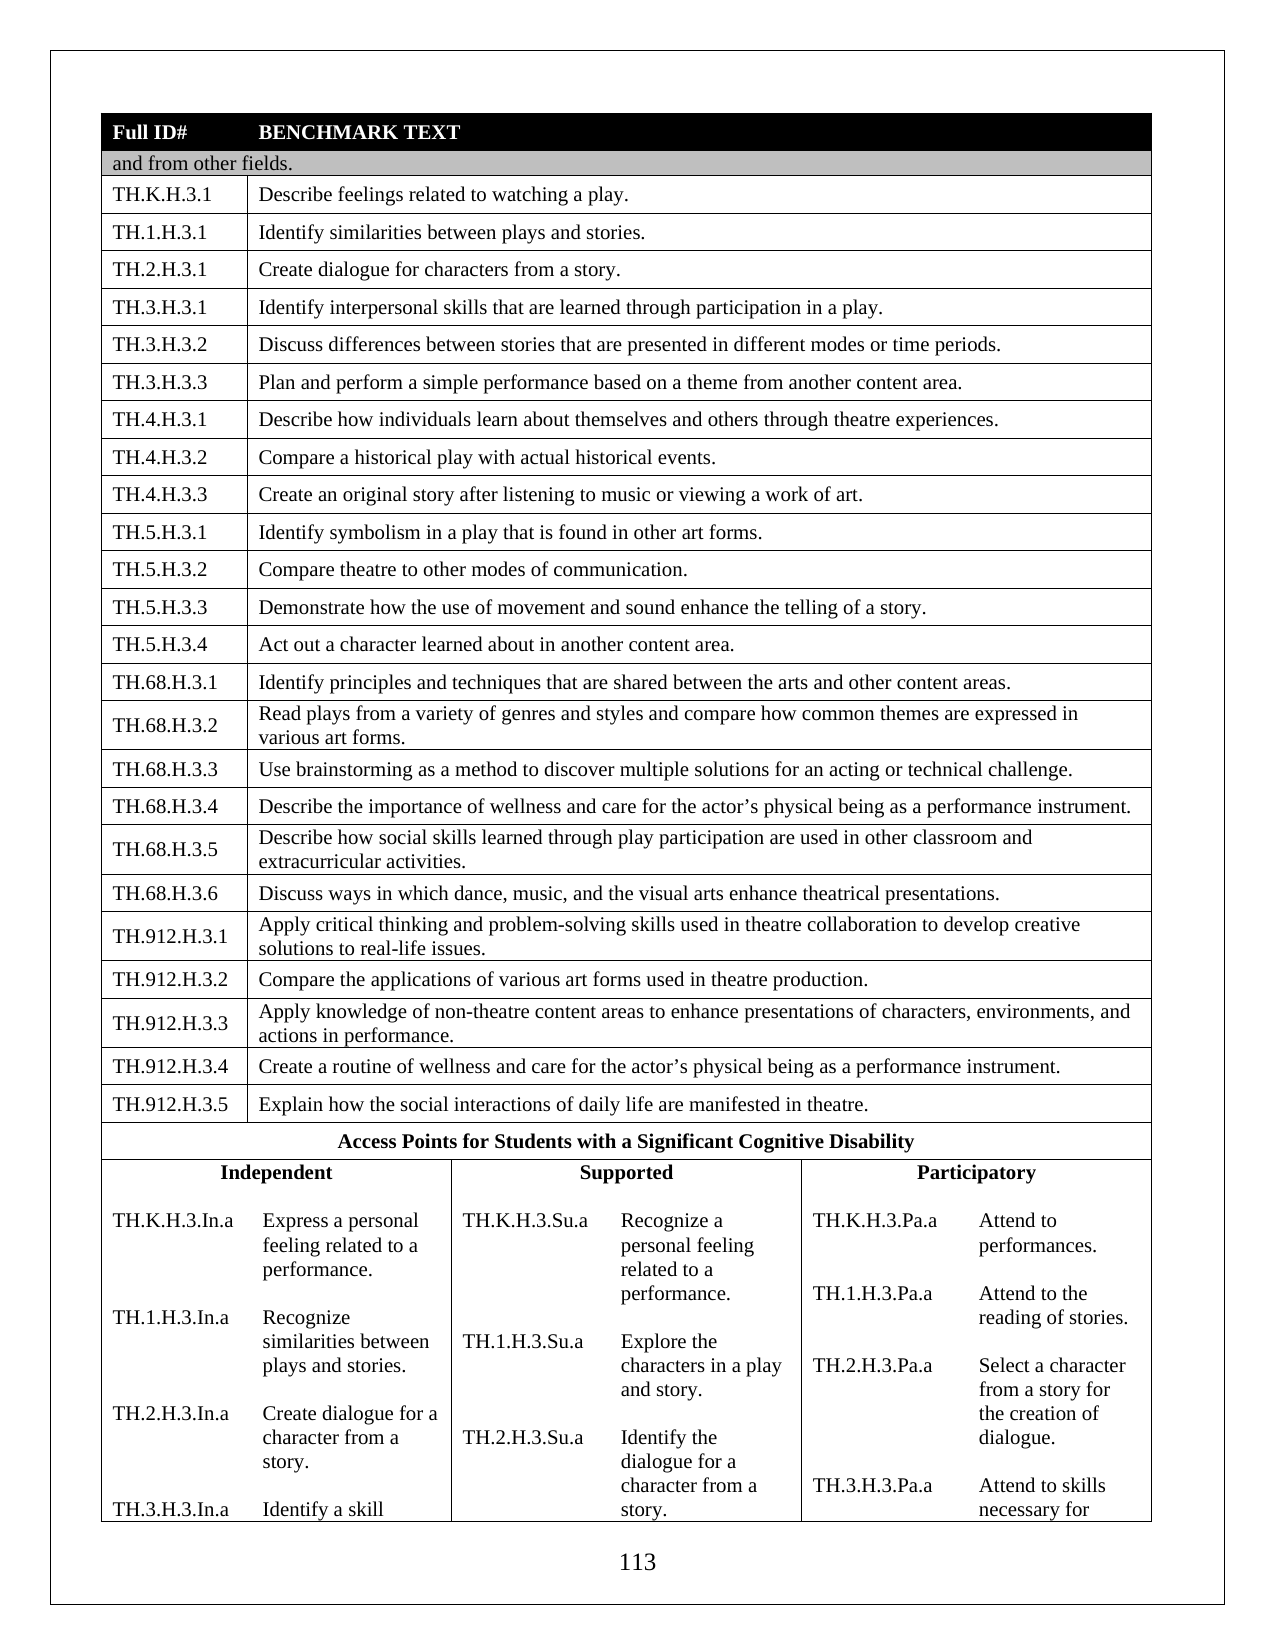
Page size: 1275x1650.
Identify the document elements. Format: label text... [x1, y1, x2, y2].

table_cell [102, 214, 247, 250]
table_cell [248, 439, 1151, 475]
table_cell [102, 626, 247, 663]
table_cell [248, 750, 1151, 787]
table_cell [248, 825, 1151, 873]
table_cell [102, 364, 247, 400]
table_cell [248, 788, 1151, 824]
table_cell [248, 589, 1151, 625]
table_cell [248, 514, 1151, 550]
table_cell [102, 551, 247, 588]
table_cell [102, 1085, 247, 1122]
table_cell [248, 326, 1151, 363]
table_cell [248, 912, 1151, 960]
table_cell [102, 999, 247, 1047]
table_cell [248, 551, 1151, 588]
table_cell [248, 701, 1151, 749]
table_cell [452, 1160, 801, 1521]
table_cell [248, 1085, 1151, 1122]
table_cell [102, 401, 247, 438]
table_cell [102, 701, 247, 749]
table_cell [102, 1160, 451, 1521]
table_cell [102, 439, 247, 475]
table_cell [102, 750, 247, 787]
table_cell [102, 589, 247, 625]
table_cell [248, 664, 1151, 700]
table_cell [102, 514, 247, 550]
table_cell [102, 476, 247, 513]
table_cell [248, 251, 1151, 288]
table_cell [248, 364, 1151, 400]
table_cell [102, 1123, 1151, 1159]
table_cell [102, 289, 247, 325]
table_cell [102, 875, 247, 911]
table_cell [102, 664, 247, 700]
table_header BENCHMARK TEXT [248, 114, 1151, 150]
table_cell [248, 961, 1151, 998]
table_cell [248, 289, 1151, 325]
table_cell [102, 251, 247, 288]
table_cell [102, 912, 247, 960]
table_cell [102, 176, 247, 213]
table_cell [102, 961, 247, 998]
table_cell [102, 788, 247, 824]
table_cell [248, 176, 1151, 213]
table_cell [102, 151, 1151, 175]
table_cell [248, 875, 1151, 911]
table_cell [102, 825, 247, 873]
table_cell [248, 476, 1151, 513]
table_header Full ID# [102, 114, 247, 150]
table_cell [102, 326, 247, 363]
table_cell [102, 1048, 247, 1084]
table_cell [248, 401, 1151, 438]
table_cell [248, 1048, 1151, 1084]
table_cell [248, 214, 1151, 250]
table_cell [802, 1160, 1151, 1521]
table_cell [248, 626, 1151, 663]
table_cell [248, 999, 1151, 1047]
